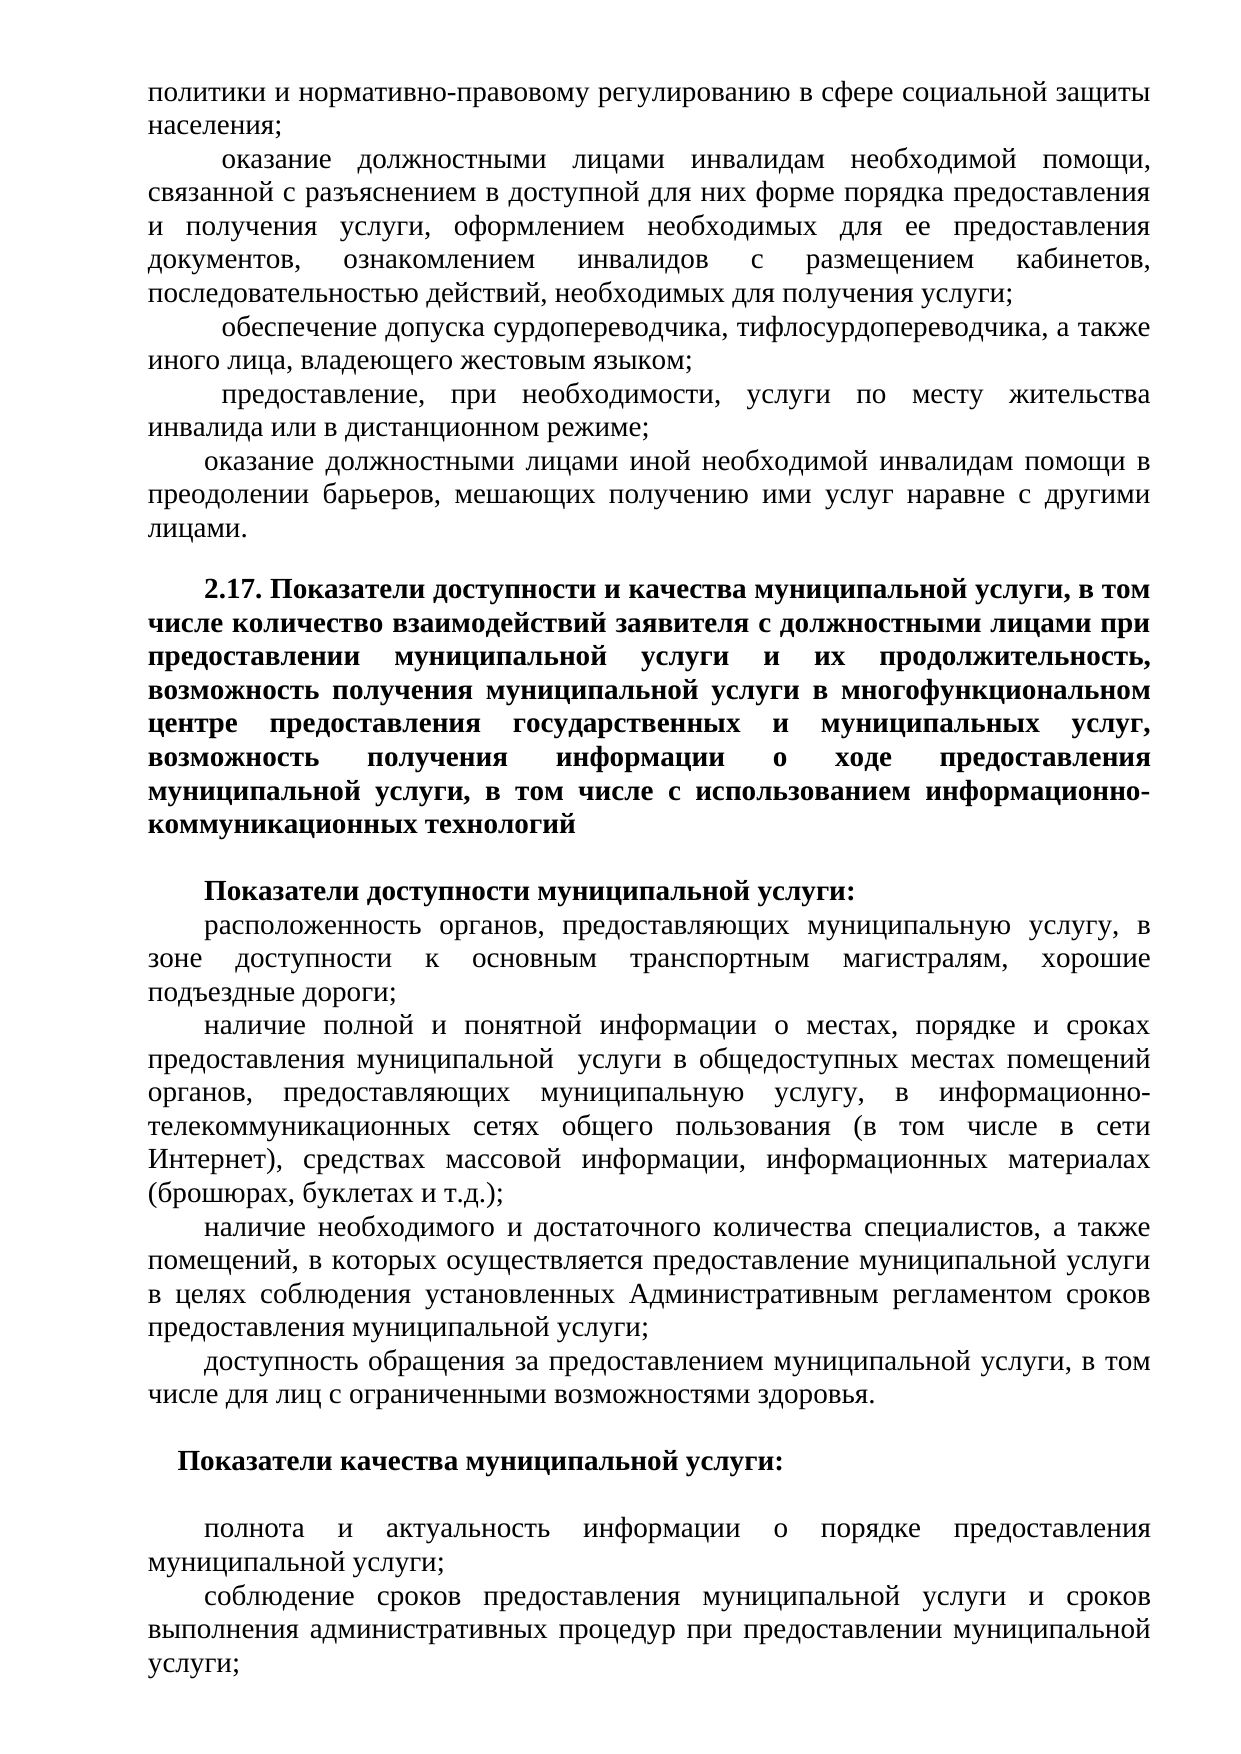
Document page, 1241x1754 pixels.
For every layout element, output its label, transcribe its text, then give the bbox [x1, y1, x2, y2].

text расположенность органов, предоставляющих муниципальную услугу, в зоне доступности к основным транспортным магистралям, хорошие подъездные дороги; [148, 907, 1152, 1007]
text доступность обращения за предоставлением муниципальной услуги, в том числе для лиц с ограниченными возможностями здоровья. [148, 1343, 1152, 1410]
text Показатели качества муниципальной услуги: [148, 1443, 1152, 1477]
text наличие необходимого и достаточного количества специалистов, а также помещений, в которых осуществляется предоставление муниципальной услуги в целях соблюдения установленных Административным регламентом сроков предоставления муниципальной услуги; [148, 1209, 1152, 1343]
text Показатели доступности муниципальной услуги: [148, 873, 1152, 907]
text предоставление, при необходимости, услуги по месту жительства инвалида или в дистанционном режиме; [148, 376, 1152, 443]
text оказание должностными лицами инвалидам необходимой помощи, связанной с разъяснением в доступной для них форме порядка предоставления и получения услуги, оформлением необходимых для ее предоставления документов, ознакомлением инвалидов с размещением кабинетов, последовательностью действий, необходимых для получения услуги; [148, 141, 1152, 309]
text 2.17. Показатели доступности и качества муниципальной услуги, в том числе количество взаимодействий заявителя с должностными лицами при предоставлении муниципальной услуги и их продолжительность, возможность получения муниципальной услуги в многофункциональном центре предоставления государственных и муниципальных услуг, возможность получения информации о ходе предоставления муниципальной услуги, в том числе с использованием информационно-коммуникационных технологий [148, 571, 1152, 840]
text оказание должностными лицами иной необходимой инвалидам помощи в преодолении барьеров, мешающих получению ими услуг наравне с другими лицами. [148, 443, 1152, 543]
text обеспечение допуска сурдопереводчика, тифлосурдопереводчика, а также иного лица, владеющего жестовым языком; [148, 309, 1152, 376]
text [148, 74, 1152, 141]
text полнота и актуальность информации о порядке предоставления муниципальной услуги; [148, 1511, 1152, 1578]
text соблюдение сроков предоставления муниципальной услуги и сроков выполнения административных процедур при предоставлении муниципальной услуги; [148, 1578, 1152, 1678]
text наличие полной и понятной информации о местах, порядке и сроках предоставления муниципальной услуги в общедоступных местах помещений органов, предоставляющих муниципальную услугу, в информационно-телекоммуникационных сетях общего пользования (в том числе в сети Интернет), средствах массовой информации, информационных материалах (брошюрах, буклетах и т.д.); [148, 1007, 1152, 1209]
